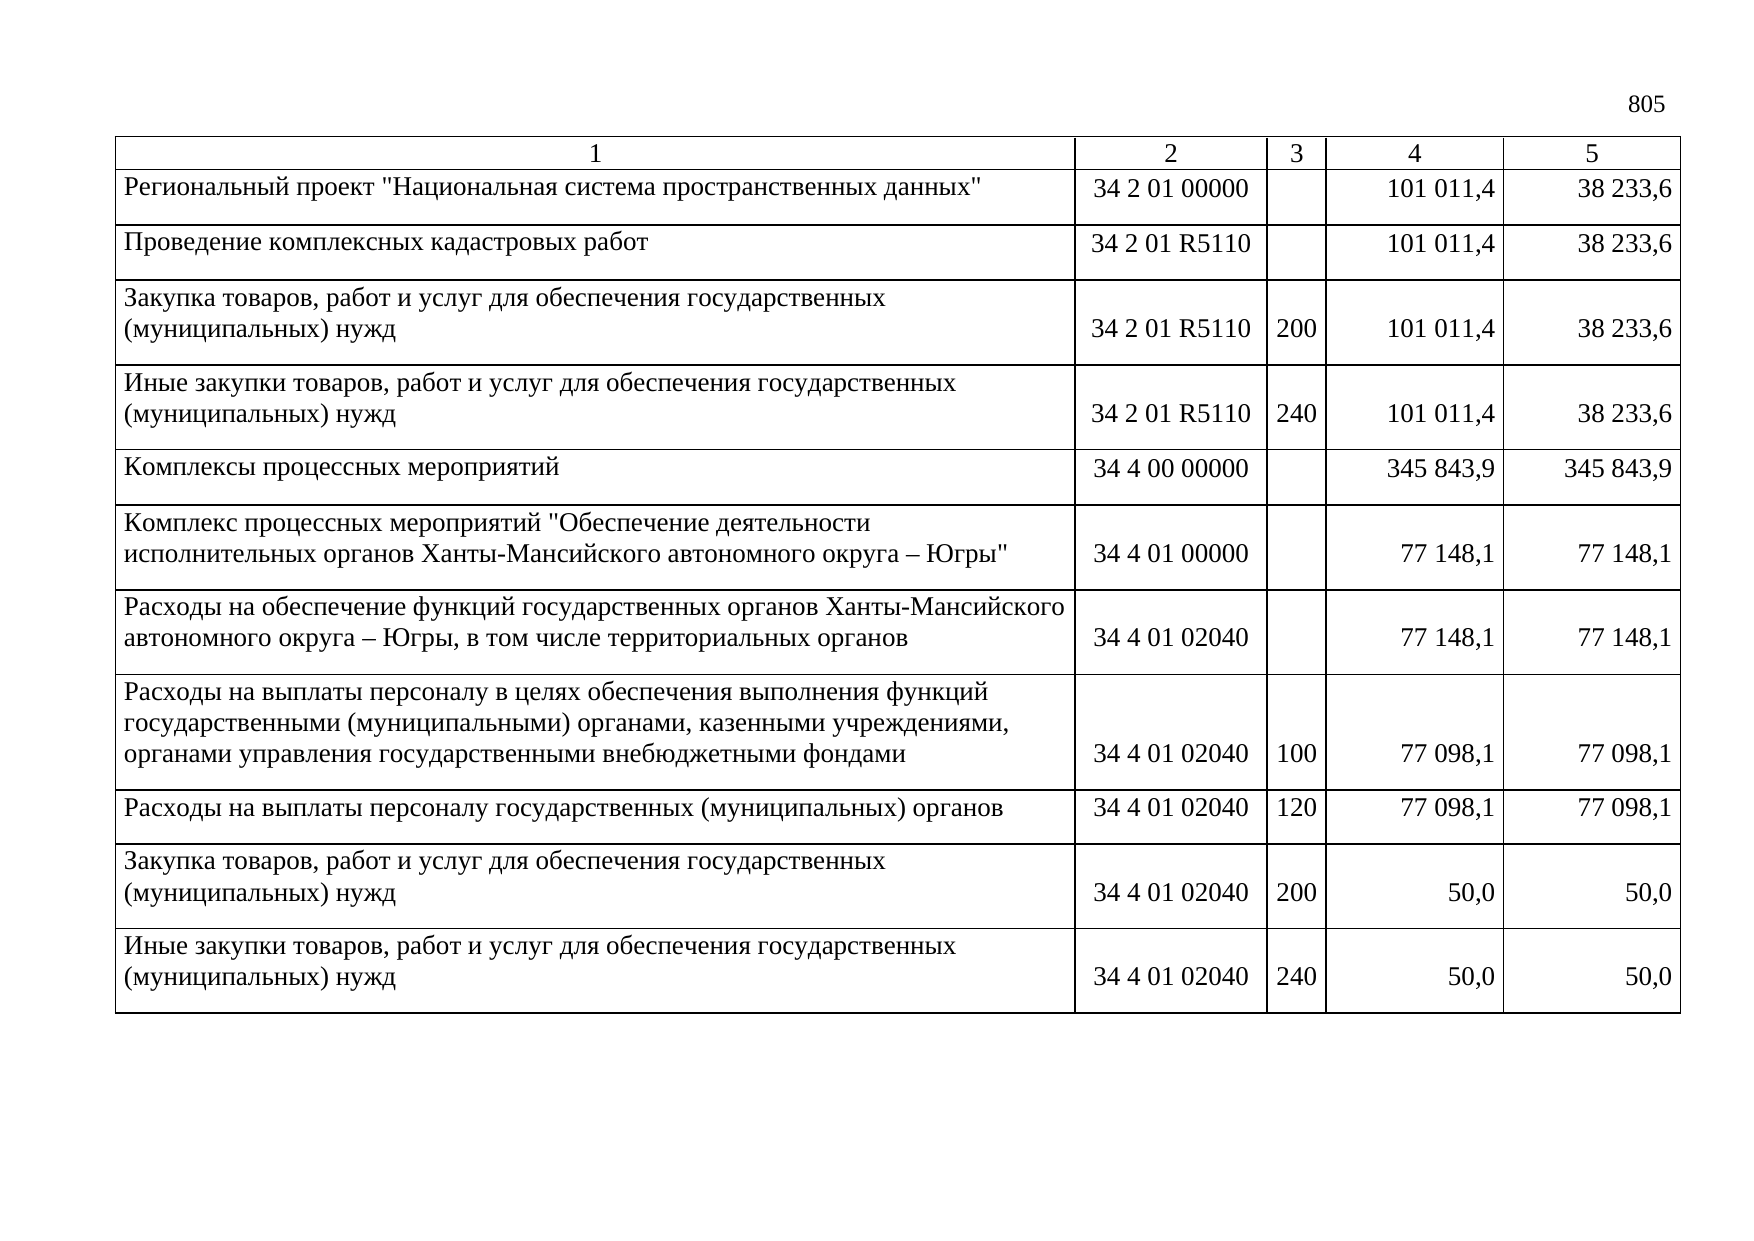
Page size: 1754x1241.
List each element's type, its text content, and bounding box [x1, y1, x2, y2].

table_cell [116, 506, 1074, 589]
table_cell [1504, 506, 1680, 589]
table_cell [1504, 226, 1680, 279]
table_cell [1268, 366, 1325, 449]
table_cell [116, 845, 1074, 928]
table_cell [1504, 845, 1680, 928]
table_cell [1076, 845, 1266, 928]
table_header 2 [1076, 137, 1267, 168]
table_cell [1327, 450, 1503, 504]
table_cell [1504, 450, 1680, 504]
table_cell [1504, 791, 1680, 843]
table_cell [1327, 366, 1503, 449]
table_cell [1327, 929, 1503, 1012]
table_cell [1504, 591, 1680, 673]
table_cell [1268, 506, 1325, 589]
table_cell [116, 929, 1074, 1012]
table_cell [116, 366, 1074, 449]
table_header 5 [1504, 137, 1680, 168]
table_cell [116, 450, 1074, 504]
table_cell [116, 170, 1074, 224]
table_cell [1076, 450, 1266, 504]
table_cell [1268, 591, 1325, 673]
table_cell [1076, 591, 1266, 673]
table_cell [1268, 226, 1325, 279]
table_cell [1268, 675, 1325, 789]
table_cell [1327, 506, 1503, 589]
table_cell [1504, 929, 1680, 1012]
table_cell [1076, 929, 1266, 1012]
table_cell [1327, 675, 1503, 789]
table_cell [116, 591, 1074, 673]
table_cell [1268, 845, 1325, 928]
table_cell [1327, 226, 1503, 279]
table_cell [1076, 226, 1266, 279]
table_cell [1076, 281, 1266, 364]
table_header 3 [1268, 137, 1326, 168]
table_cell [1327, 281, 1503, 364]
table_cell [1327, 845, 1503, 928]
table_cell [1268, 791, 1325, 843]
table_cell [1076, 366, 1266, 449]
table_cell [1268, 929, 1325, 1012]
table_header 1 [116, 137, 1075, 168]
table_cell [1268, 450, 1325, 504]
table_header 4 [1327, 137, 1503, 168]
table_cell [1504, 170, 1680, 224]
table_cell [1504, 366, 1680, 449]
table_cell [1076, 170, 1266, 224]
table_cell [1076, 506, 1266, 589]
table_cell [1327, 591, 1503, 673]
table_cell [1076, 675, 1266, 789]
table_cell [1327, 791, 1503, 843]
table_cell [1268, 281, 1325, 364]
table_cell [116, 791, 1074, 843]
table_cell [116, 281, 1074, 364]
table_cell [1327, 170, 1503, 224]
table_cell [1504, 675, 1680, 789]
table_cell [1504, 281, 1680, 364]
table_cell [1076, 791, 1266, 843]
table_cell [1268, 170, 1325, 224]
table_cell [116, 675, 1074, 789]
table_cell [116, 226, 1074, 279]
